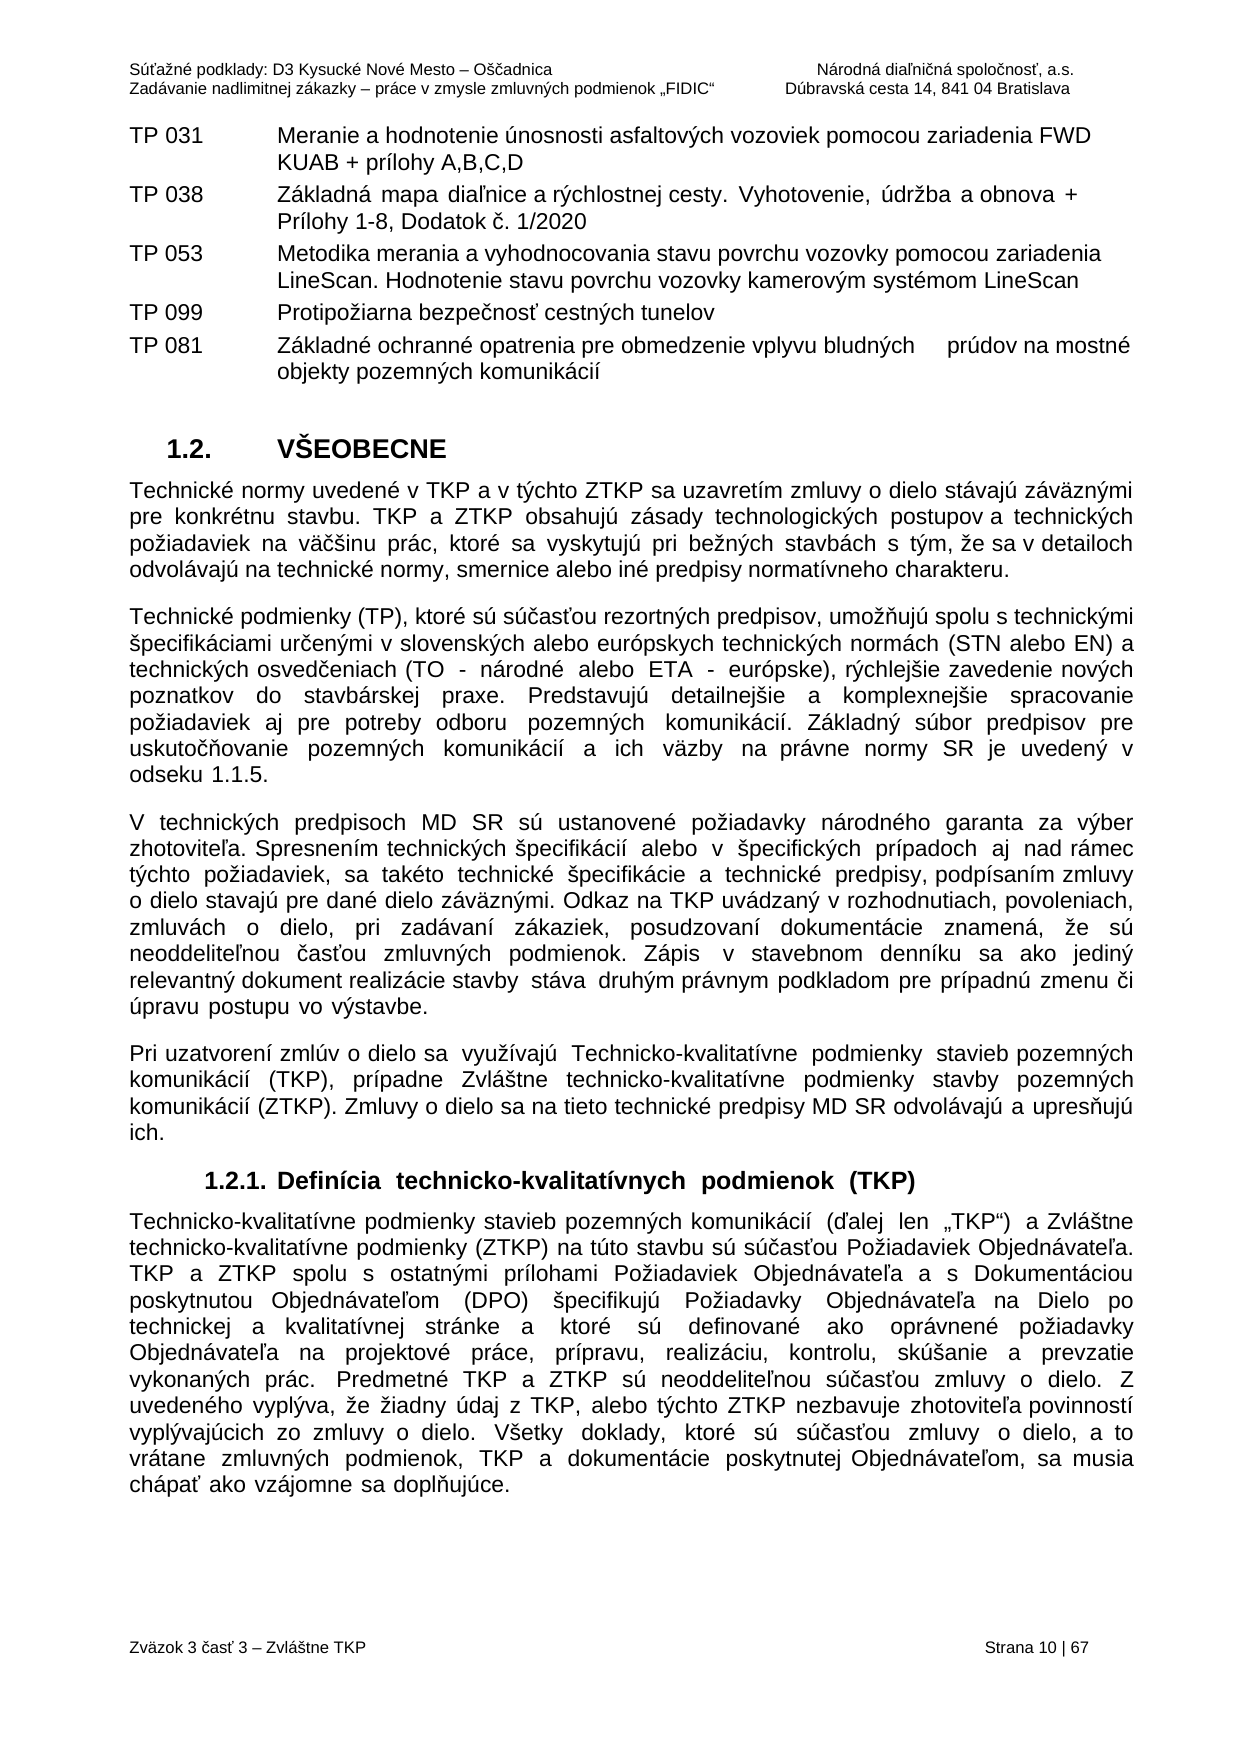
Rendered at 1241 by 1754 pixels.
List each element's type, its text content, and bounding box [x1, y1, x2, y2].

text TP 038 Základná mapa diaľnice a rýchlostnej cesty. Vyhotovenie, údržba a obnova + Prílohy 1-8, Dodatok č. 1/2020 [129, 181, 1134, 234]
text TP 053 Metodika merania a vyhodnocovania stavu povrchu vozovky pomocou zariadenia LineScan. Hodnotenie stavu povrchu vozovky kamerovým systémom LineScan [129, 240, 1134, 293]
text TP 081 Základné ochranné opatrenia pre obmedzenie vplyvu bludných prúdov na mostné objekty pozemných komunikácií [129, 332, 1134, 384]
text Technické normy uvedené v TKP a v týchto ZTKP sa uzavretím zmluvy o dielo stávajú záväznými pre konkrétnu stavbu. TKP a ZTKP obsahujú zásady technologických postupov a technických požiadaviek na väčšinu prác, ktoré sa vyskytujú pri bežných stavbách s tým, že sa v detailoch odvolávajú na technické normy, smernice alebo iné predpisy normatívneho charakteru. [129, 477, 1134, 582]
text V technických predpisoch MD SR sú ustanovené požiadavky národného garanta za výber zhotoviteľa. Spresnením technických špecifikácií alebo v špecifických prípadoch aj nad rámec týchto požiadaviek, sa takéto technické špecifikácie a technické predpisy, podpísaním zmluvy o dielo stavajú pre dané dielo záväznými. Odkaz na TKP uvádzaný v rozhodnutiach, povoleniach, zmluvách o dielo, pri zadávaní zákaziek, posudzovaní dokumentácie znamená, že sú neoddeliteľnou časťou zmluvných podmienok. Zápis v stavebnom denníku sa ako jediný relevantný dokument realizácie stavby stáva druhým právnym podkladom pre prípadnú zmenu či úpravu postupu vo výstavbe. [129, 808, 1134, 1019]
text TP 031 Meranie a hodnotenie únosnosti asfaltových vozoviek pomocou zariadenia FWD KUAB + prílohy A,B,C,D [129, 122, 1134, 175]
text Technicko-kvalitatívne podmienky stavieb pozemných komunikácií (ďalej len „TKP“) a Zvláštne technicko-kvalitatívne podmienky (ZTKP) na túto stavbu sú súčasťou Požiadaviek Objednávateľa. TKP a ZTKP spolu s ostatnými prílohami Požiadaviek Objednávateľa a s Dokumentáciou poskytnutou Objednávateľom (DPO) špecifikujú Požiadavky Objednávateľa na Dielo po technickej a kvalitatívnej stránke a ktoré sú definované ako oprávnené požiadavky Objednávateľa na projektové práce, prípravu, realizáciu, kontrolu, skúšanie a prevzatie vykonaných prác. Predmetné TKP a ZTKP sú neoddeliteľnou súčasťou zmluvy o dielo. Z uvedeného vyplýva, že žiadny údaj z TKP, alebo týchto ZTKP nezbavuje zhotoviteľa povinností vyplývajúcich zo zmluvy o dielo. Všetky doklady, ktoré sú súčasťou zmluvy o dielo, a to vrátane zmluvných podmienok, TKP a dokumentácie poskytnutej Objednávateľom, sa musia chápať ako vzájomne sa doplňujúce. [129, 1208, 1134, 1497]
subtitle VŠEOBECNE [166, 433, 1134, 464]
text Technické podmienky (TP), ktoré sú súčasťou rezortných predpisov, umožňujú spolu s technickými špecifikáciami určenými v slovenských alebo európskych technických normách (STN alebo EN) a technických osvedčeniach (TO - národné alebo ETA - európske), rýchlejšie zavedenie nových poznatkov do stavbárskej praxe. Predstavujú detailnejšie a komplexnejšie spracovanie požiadaviek aj pre potreby odboru pozemných komunikácií. Základný súbor predpisov pre uskutočňovanie pozemných komunikácií a ich väzby na právne normy SR je uvedený v odseku 1.1.5. [129, 603, 1134, 788]
text Pri uzatvorení zmlúv o dielo sa využívajú Technicko-kvalitatívne podmienky stavieb pozemných komunikácií (TKP), prípadne Zvláštne technicko-kvalitatívne podmienky stavby pozemných komunikácií (ZTKP). Zmluvy o dielo sa na tieto technické predpisy MD SR odvolávajú a upresňujú ich. [129, 1040, 1134, 1146]
text TP 099 Protipožiarna bezpečnosť cestných tunelov [129, 299, 1134, 326]
subtitle Definícia technicko-kvalitatívnych podmienok (TKP) [204, 1166, 1134, 1195]
